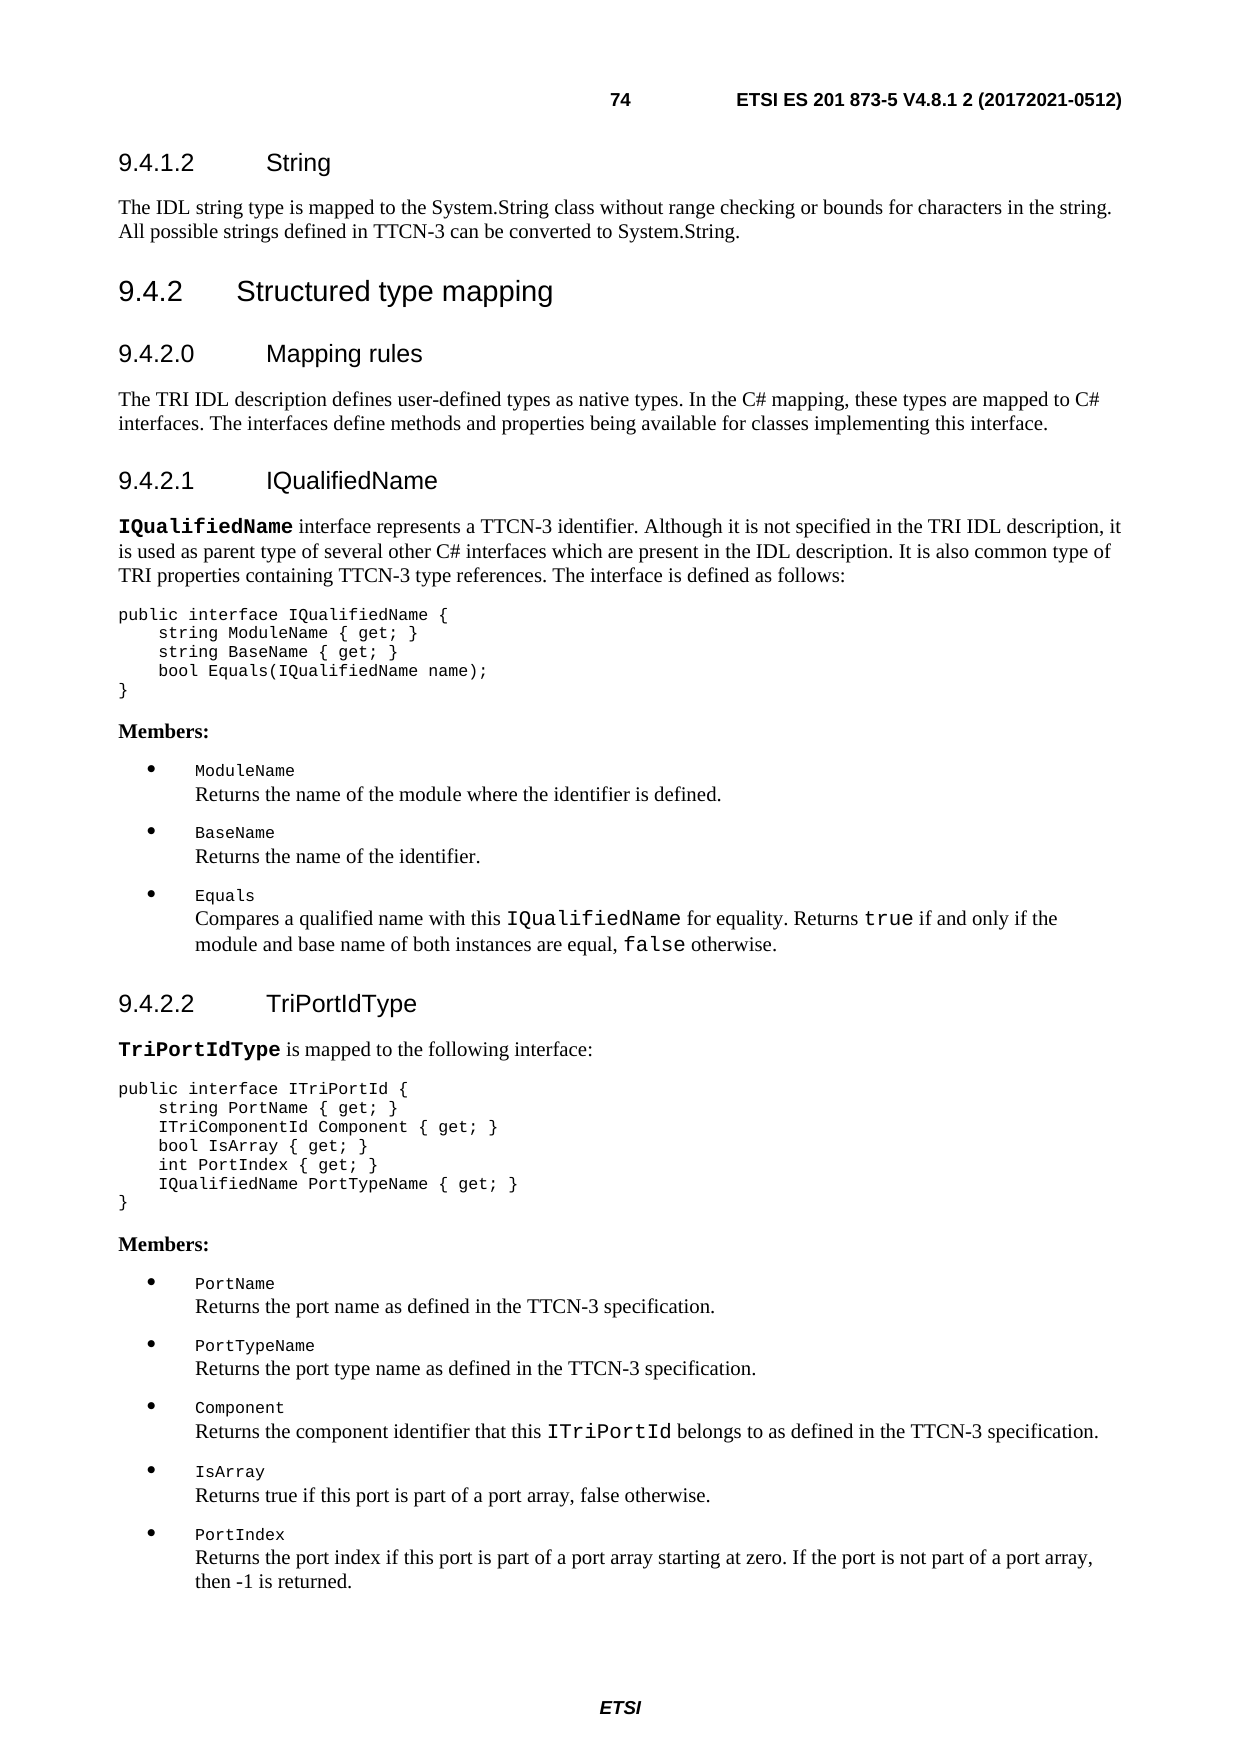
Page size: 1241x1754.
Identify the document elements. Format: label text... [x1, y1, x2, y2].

text PortName Returns the port name as defined in the TTCN-3 specification. [148, 1274, 1122, 1318]
text public interface ITriPortId { string PortName { get; } ITriComponentId Component { get; } bool IsArray { get; } int PortIndex { get; } IQualifiedName PortTypeName { get; } } [118, 1081, 1122, 1213]
text IQualifiedName interface represents a TTCN-3 identifier. Although it is not specified in the TRI IDL description, it is used as parent type of several other C# interfaces which are present in the IDL description. It is also common type of TRI properties containing TTCN-3 type references. The interface is defined as follows: [118, 514, 1122, 587]
text The TRI IDL description defines user-defined types as native types. In the C# mapping, these types are mapped to C# interfaces. The interfaces define methods and properties being available for classes implementing this interface. [118, 387, 1122, 435]
subtitle 9.4.2.2 TriPortIdType [118, 989, 1122, 1018]
text The IDL string type is mapped to the System.String class without range checking or bounds for characters in the string. All possible strings defined in TTCN-3 can be converted to System.String. [118, 195, 1122, 243]
text Equals Compares a qualified name with this IQualifiedName for equality. Returns true if and only if the module and base name of both instances are equal, false otherwise. [148, 887, 1122, 958]
text Component Returns the component identifier that this ITriPortId belongs to as defined in the TTCN-3 specification. [148, 1399, 1122, 1444]
subtitle 9.4.2.1 IQualifiedName [118, 466, 1122, 495]
text Members: [118, 719, 1122, 743]
subtitle 9.4.1.2 String [118, 148, 1122, 176]
text ModuleName Returns the name of the module where the identifier is defined. [148, 762, 1122, 806]
text IsArray Returns true if this port is part of a port array, false otherwise. [148, 1463, 1122, 1507]
text TriPortIdType is mapped to the following interface: [118, 1036, 1122, 1062]
subtitle 9.4.2.0 Mapping rules [118, 339, 1122, 368]
text BaseName Returns the name of the identifier. [148, 824, 1122, 868]
subtitle 9.4.2 Structured type mapping [118, 274, 1122, 308]
text Members: [118, 1232, 1122, 1256]
text PortIndex Returns the port index if this port is part of a port array starting at zero. If the port is not part of a port array, then -1 is returned. [148, 1525, 1122, 1593]
text public interface IQualifiedName { string ModuleName { get; } string BaseName { get; } bool Equals(IQualifiedName name); } [118, 606, 1122, 701]
text PortTypeName Returns the port type name as defined in the TTCN-3 specification. [148, 1337, 1122, 1380]
